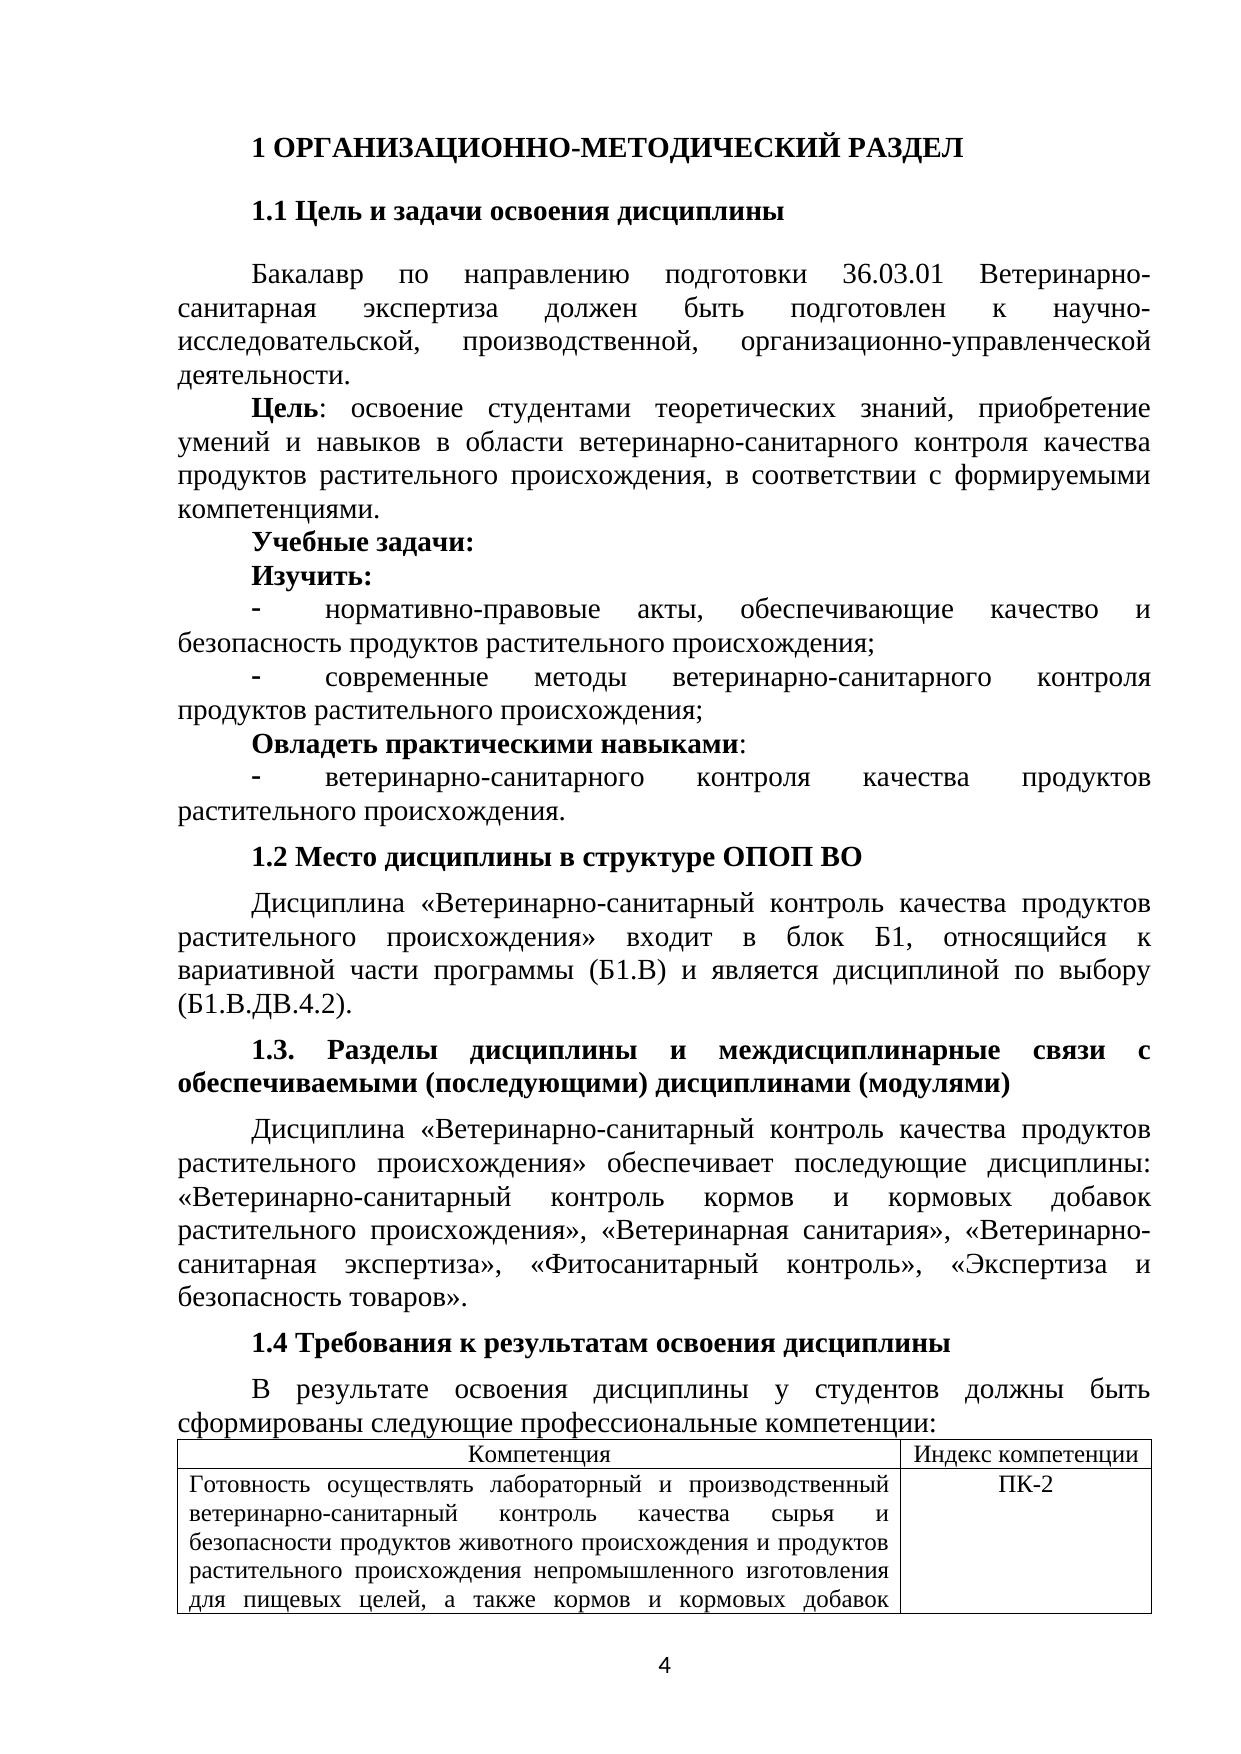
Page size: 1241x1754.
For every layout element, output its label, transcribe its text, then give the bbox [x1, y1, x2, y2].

list нормативно-правовые акты, обеспечивающие качество и безопасность продуктов растительного происхождения; [177, 592, 1152, 659]
text Бакалавр по направлению подготовки 36.03.01 Ветеринарно-санитарная экспертиза должен быть подготовлен к научно-исследовательской, производственной, организационно-управленческой деятельности. [177, 256, 1152, 390]
text Дисциплина «Ветеринарно-санитарный контроль качества продуктов растительного происхождения» обеспечивает последующие дисциплины: «Ветеринарно-санитарный контроль кормов и кормовых добавок растительного происхождения», «Ветеринарная санитария», «Ветеринарно-санитарная экспертиза», «Фитосанитарный контроль», «Экспертиза и безопасность товаров». [177, 1112, 1152, 1313]
text В результате освоения дисциплины у студентов должны быть сформированы следующие профессиональные компетенции: [177, 1371, 1152, 1438]
table_cell ПК-2 [901, 1469, 1151, 1613]
text 1.1 Цель и задачи освоения дисциплины [177, 193, 1152, 227]
text Цель: освоение студентами теоретических знаний, приобретение умений и навыков в области ветеринарно-санитарного контроля качества продуктов растительного происхождения, в соответствии с формируемыми компетенциями. [177, 390, 1152, 524]
text Дисциплина «Ветеринарно-санитарный контроль качества продуктов растительного происхождения» входит в блок Б1, относящийся к вариативной части программы (Б1.В) и является дисциплиной по выбору (Б1.В.ДВ.4.2). [177, 885, 1152, 1019]
text 1.2 Место дисциплины в структуре ОПОП ВО [177, 839, 1152, 873]
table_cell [178, 1469, 900, 1613]
text 1.4 Требования к результатам освоения дисциплины [177, 1325, 1152, 1359]
list современные методы ветеринарно-санитарного контроля продуктов растительного происхождения; [177, 659, 1152, 726]
text 1.3. Разделы дисциплины и междисциплинарные связи с обеспечиваемыми (последующими) дисциплинами (модулями) [177, 1032, 1152, 1099]
text Овладеть практическими навыками: [177, 726, 1152, 759]
text 1 ОРГАНИЗАЦИОННО-МЕТОДИЧЕСКИЙ РАЗДЕЛ [177, 131, 1152, 164]
list ветеринарно-санитарного контроля качества продуктов растительного происхождения. [177, 759, 1152, 827]
text Изучить: [177, 558, 1152, 592]
table_header Индекс компетенции [901, 1440, 1151, 1468]
text Учебные задачи: [177, 524, 1152, 558]
table_header Компетенция [178, 1440, 900, 1468]
